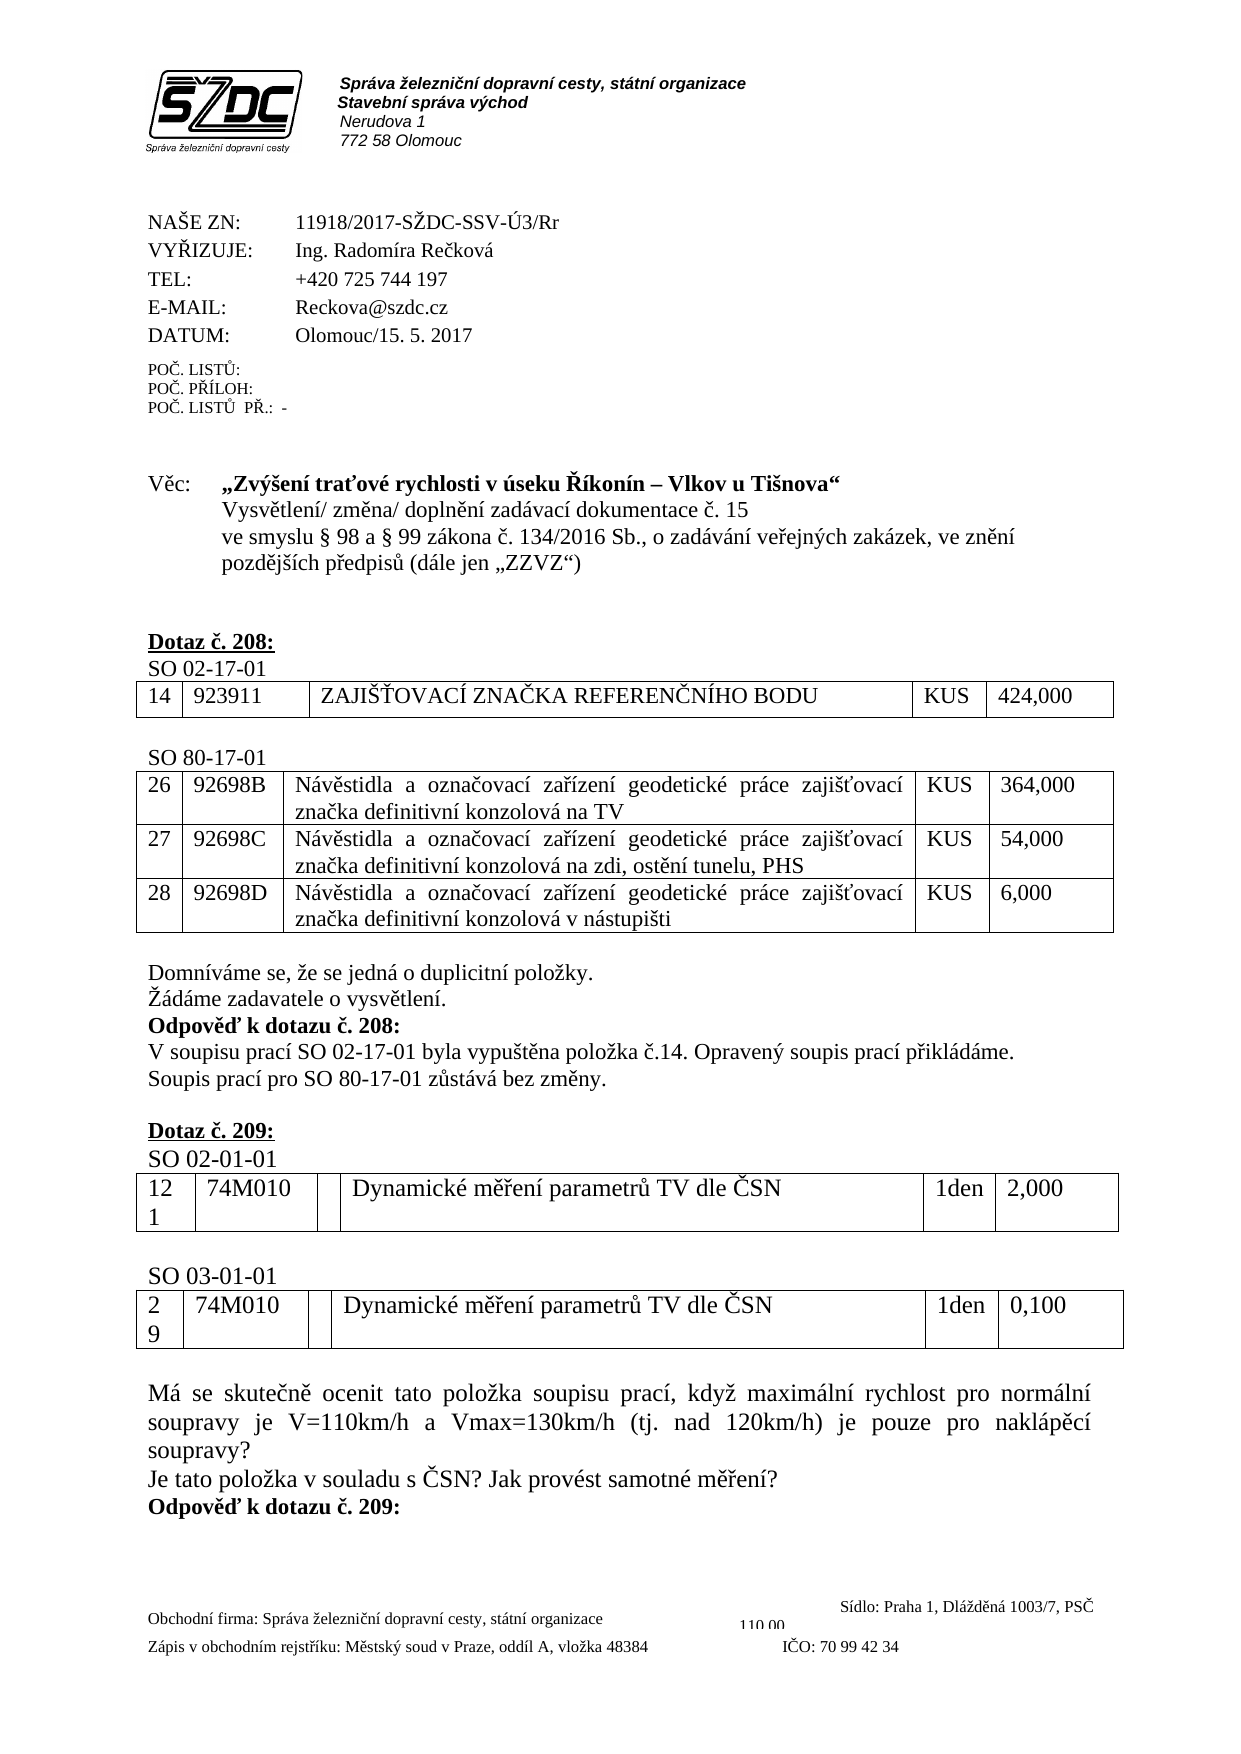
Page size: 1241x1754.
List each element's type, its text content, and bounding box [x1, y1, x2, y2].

text POČ. LISTŮ: [148, 360, 1093, 379]
table_header 364,000 [990, 772, 1113, 824]
table_header 923911 [183, 682, 309, 717]
text Žádáme zadavatele o vysvětlení. [148, 986, 1093, 1012]
table_header Návěstidla a označovací zařízení geodetické práce zajišťovací značka definitivní konzolová na TV [284, 772, 915, 824]
table_header [318, 1174, 340, 1231]
table_header Dynamické měření parametrů TV dle ČSN [341, 1174, 923, 1231]
table_cell KUS [916, 879, 989, 932]
table_cell Návěstidla a označovací zařízení geodetické práce zajišťovací značka definitivní konzolová na zdi, ostění tunelu, PHS [284, 825, 915, 878]
table_header 92698B [183, 772, 283, 824]
table_cell KUS [916, 825, 989, 878]
text SO 03-01-01 [148, 1261, 1093, 1289]
text POČ. LISTŮ PŘ.: - [148, 398, 1093, 417]
table_header 424,000 [987, 682, 1113, 717]
table_cell 6,000 [990, 879, 1113, 932]
table_header 0,100 [999, 1291, 1123, 1348]
table_header 26 [137, 772, 182, 824]
table_header 74M010 [184, 1291, 308, 1348]
text Odpověď k dotazu č. 209: [148, 1493, 1093, 1519]
table_header 29 [137, 1291, 183, 1348]
table_header KUS [913, 682, 986, 717]
text SO 80-17-01 [148, 744, 1093, 771]
text VYŘIZUJE: Ing. Radomíra Rečková [148, 238, 1093, 262]
text Odpověď k dotazu č. 208: [148, 1012, 1093, 1038]
table_header 121 [137, 1174, 195, 1231]
text Soupis prací pro SO 80-17-01 zůstává bez změny. [148, 1064, 1093, 1091]
table_cell 27 [137, 825, 182, 878]
text DATUM: Olomouc/15. 5. 2017 [148, 323, 1093, 347]
table_header 74M010 [196, 1174, 317, 1231]
picture [145, 69, 303, 153]
text TEL: +420 725 744 197 [148, 267, 1093, 291]
table_header ZAJIŠŤOVACÍ ZNAČKA REFERENČNÍHO BODU [310, 682, 912, 717]
text Dotaz č. 208: [148, 628, 1093, 655]
text Věc: „Zvýšení traťové rychlosti v úseku Říkonín – Vlkov u Tišnova“ [148, 470, 1093, 497]
text Má se skutečně ocenit tato položka soupisu prací, když maximální rychlost pro normální soupravy je V=110km/h a Vmax=130km/h (tj. nad 120km/h) je pouze pro naklápěcí soupravy? Je tato položka v souladu s ČSN? Jak provést samotné měření? [148, 1349, 1093, 1493]
text Domníváme se, že se jedná o duplicitní položky. [148, 959, 1093, 986]
table_header KUS [916, 772, 989, 824]
table_cell 54,000 [990, 825, 1113, 878]
table_cell 28 [137, 879, 182, 932]
table_cell 92698D [183, 879, 283, 932]
text V soupisu prací SO 02-17-01 byla vypuštěna položka č.14. Opravený soupis prací přikládáme. [148, 1038, 1093, 1064]
text ve smyslu § 98 a § 99 zákona č. 134/2016 Sb., o zadávání veřejných zakázek, ve znění pozdějších předpisů (dále jen „ZZVZ“) [221, 523, 1093, 576]
table_header Dynamické měření parametrů TV dle ČSN [332, 1291, 925, 1348]
text POČ. PŘÍLOH: [148, 379, 1093, 398]
table_header 14 [137, 682, 182, 717]
text Dotaz č. 209: [148, 1117, 1093, 1144]
text SO 02-01-01 [148, 1144, 1093, 1172]
text SO 02-17-01 [148, 655, 1093, 681]
table_cell Návěstidla a označovací zařízení geodetické práce zajišťovací značka definitivní konzolová v nástupišti [284, 879, 915, 932]
text E-MAIL: Reckova@szdc.cz [148, 295, 1093, 319]
table_header 2,000 [996, 1174, 1118, 1231]
text NAŠE ZN: 11918/2017-SŽDC-SSV-Ú3/Rr [148, 210, 1093, 234]
table_header 1den [924, 1174, 995, 1231]
table_header [309, 1291, 331, 1348]
text Vysvětlení/ změna/ doplnění zadávací dokumentace č. 15 [221, 497, 1093, 523]
table_header 1den [926, 1291, 998, 1348]
table_cell 92698C [183, 825, 283, 878]
